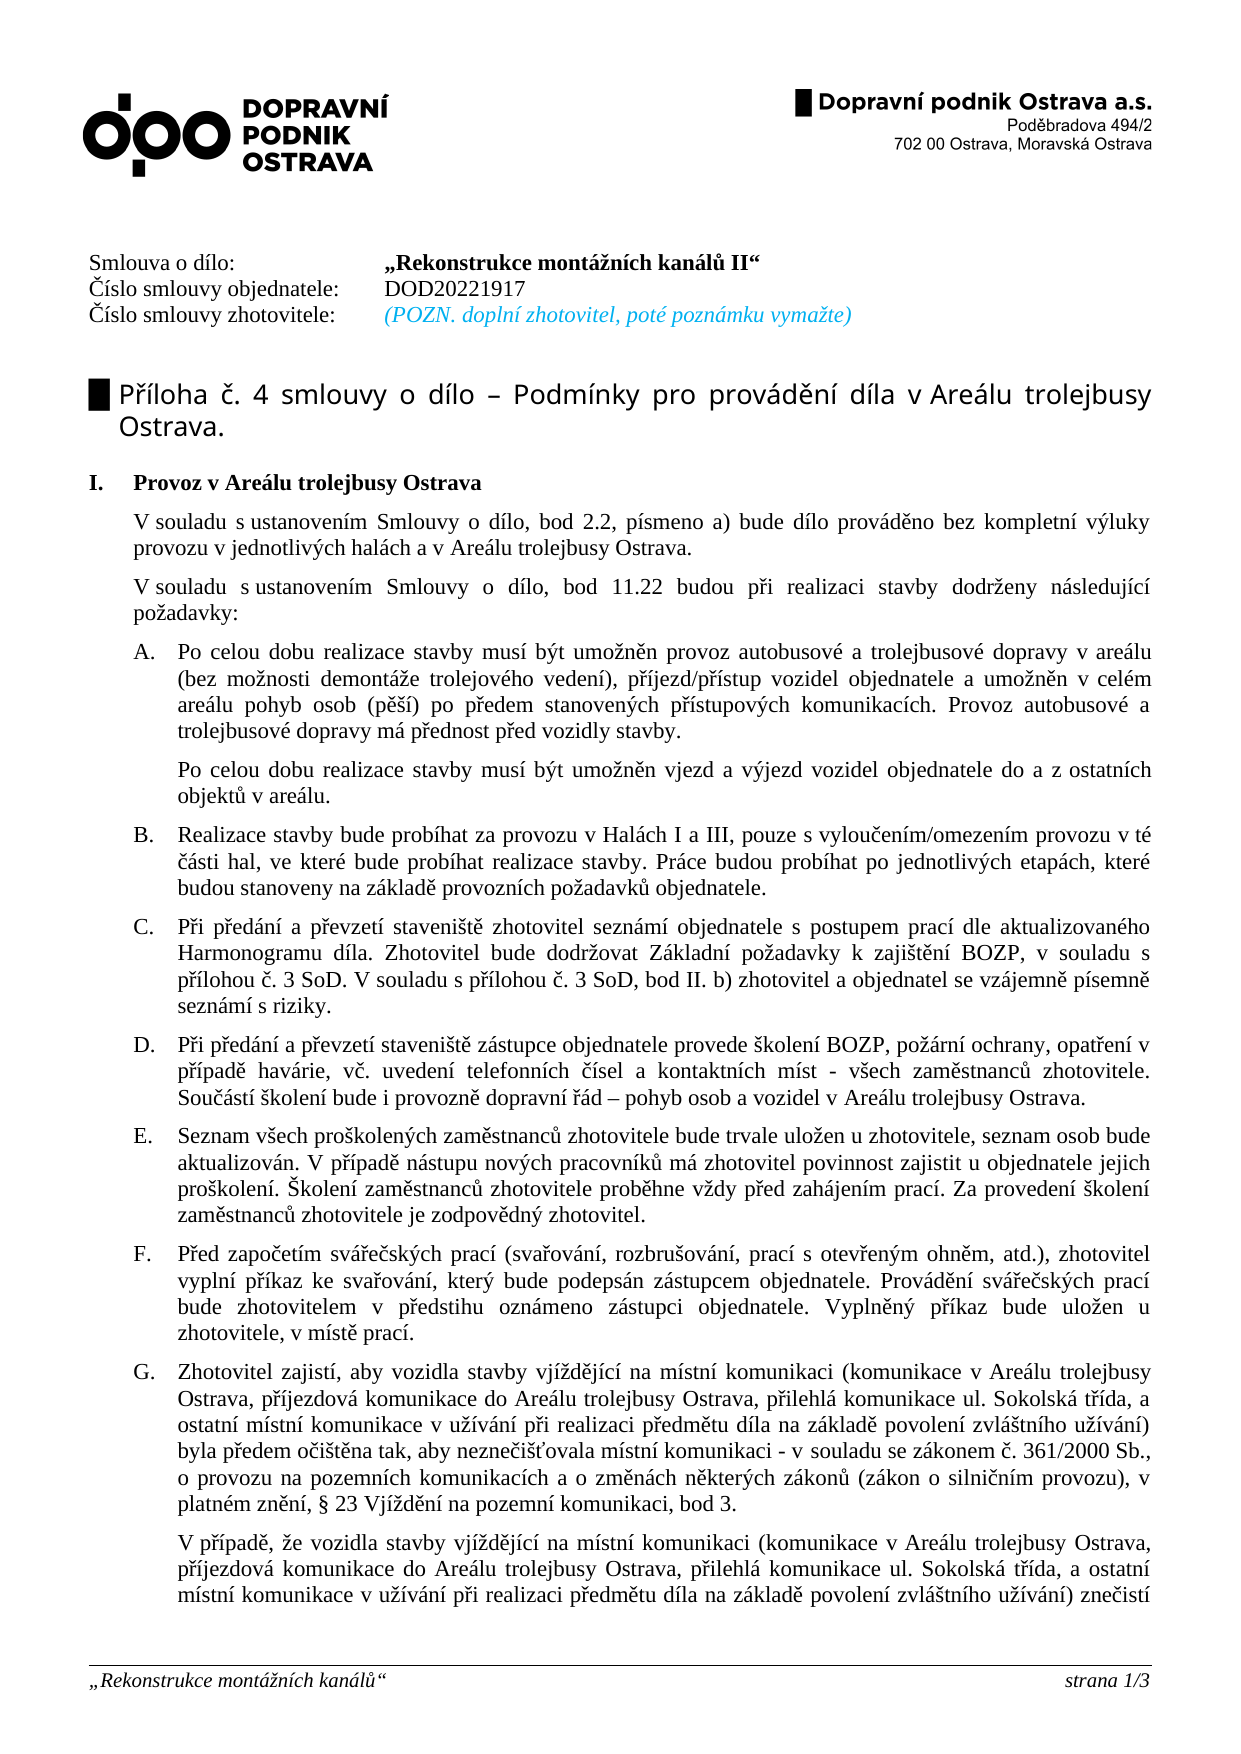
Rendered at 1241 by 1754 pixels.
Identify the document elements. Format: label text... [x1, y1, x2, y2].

picture [82, 93, 389, 177]
list Při předání a převzetí staveniště zástupce objednatele provede školení BOZP, požární ochrany, opatření v případě havárie, vč. uvedení telefonních čísel a kontaktních míst - všech zaměstnanců zhotovitele. Součástí školení bude i provozně dopravní řád – pohyb osob a vozidel v Areálu trolejbusy Ostrava. [133, 1031, 1152, 1110]
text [177, 1529, 1152, 1608]
picture [795, 89, 1152, 152]
text V souladu s ustanovením Smlouvy o dílo, bod 2.2, písmeno a) bude dílo prováděno bez kompletní výluky provozu v jednotlivých halách a v Areálu trolejbusy Ostrava. [133, 508, 1152, 561]
list Provoz v Areálu trolejbusy Ostrava [89, 469, 1152, 495]
text V souladu s ustanovením Smlouvy o dílo, bod 11.22 budou při realizaci stavby dodrženy následující požadavky: [133, 573, 1152, 626]
text Smlouva o dílo: „Rekonstrukce montážních kanálů II“ [89, 248, 1152, 275]
list Při předání a převzetí staveniště zhotovitel seznámí objednatele s postupem prací dle aktualizovaného Harmonogramu díla. Zhotovitel bude dodržovat Základní požadavky k zajištění BOZP, v souladu s přílohou č. 3 SoD. V souladu s přílohou č. 3 SoD, bod II. b) zhotovitel a objednatel se vzájemně písemně seznámí s riziky. [133, 913, 1152, 1018]
text Po celou dobu realizace stavby musí být umožněn vjezd a výjezd vozidel objednatele do a z ostatních objektů v areálu. [177, 756, 1152, 809]
list Zhotovitel zajistí, aby vozidla stavby vjíždějící na místní komunikaci (komunikace v Areálu trolejbusy Ostrava, příjezdová komunikace do Areálu trolejbusy Ostrava, přilehlá komunikace ul. Sokolská třída, a ostatní místní komunikace v užívání při realizaci předmětu díla na základě povolení zvláštního užívání) byla předem očištěna tak, aby neznečišťovala místní komunikaci - v souladu se zákonem č. 361/2000 Sb., o provozu na pozemních komunikacích a o změnách některých zákonů (zákon o silničním provozu), v platném znění, § 23 Vjíždění na pozemní komunikaci, bod 3. [133, 1358, 1152, 1516]
text Číslo smlouvy zhotovitele: (POZN. doplní zhotovitel, poté poznámku vymažte) [89, 301, 1152, 328]
subtitle Příloha č. 4 smlouvy o dílo – Podmínky pro provádění díla v Areálu trolejbusy Ostrava. [89, 378, 1152, 444]
text Číslo smlouvy objednatele: DOD20221917 [89, 275, 1152, 301]
list Před započetím svářečských prací (svařování, rozbrušování, prací s otevřeným ohněm, atd.), zhotovitel vyplní příkaz ke svařování, který bude podepsán zástupcem objednatele. Provádění svářečských prací bude zhotovitelem v předstihu oznámeno zástupci objednatele. Vyplněný příkaz bude uložen u zhotovitele, v místě prací. [133, 1240, 1152, 1346]
list Seznam všech proškolených zaměstnanců zhotovitele bude trvale uložen u zhotovitele, seznam osob bude aktualizován. V případě nástupu nových pracovníků má zhotovitel povinnost zajistit u objednatele jejich proškolení. Školení zaměstnanců zhotovitele proběhne vždy před zahájením prací. Za provedení školení zaměstnanců zhotovitele je zodpovědný zhotovitel. [133, 1122, 1152, 1228]
list Realizace stavby bude probíhat za provozu v Halách I a III, pouze s vyloučením/omezením provozu v té části hal, ve které bude probíhat realizace stavby. Práce budou probíhat po jednotlivých etapách, které budou stanoveny na základě provozních požadavků objednatele. [133, 821, 1152, 900]
list Po celou dobu realizace stavby musí být umožněn provoz autobusové a trolejbusové dopravy v areálu (bez možnosti demontáže trolejového vedení), příjezd/přístup vozidel objednatele a umožněn v celém areálu pohyb osob (pěší) po předem stanovených přístupových komunikacích. Provoz autobusové a trolejbusové dopravy má přednost před vozidly stavby. [133, 638, 1152, 744]
